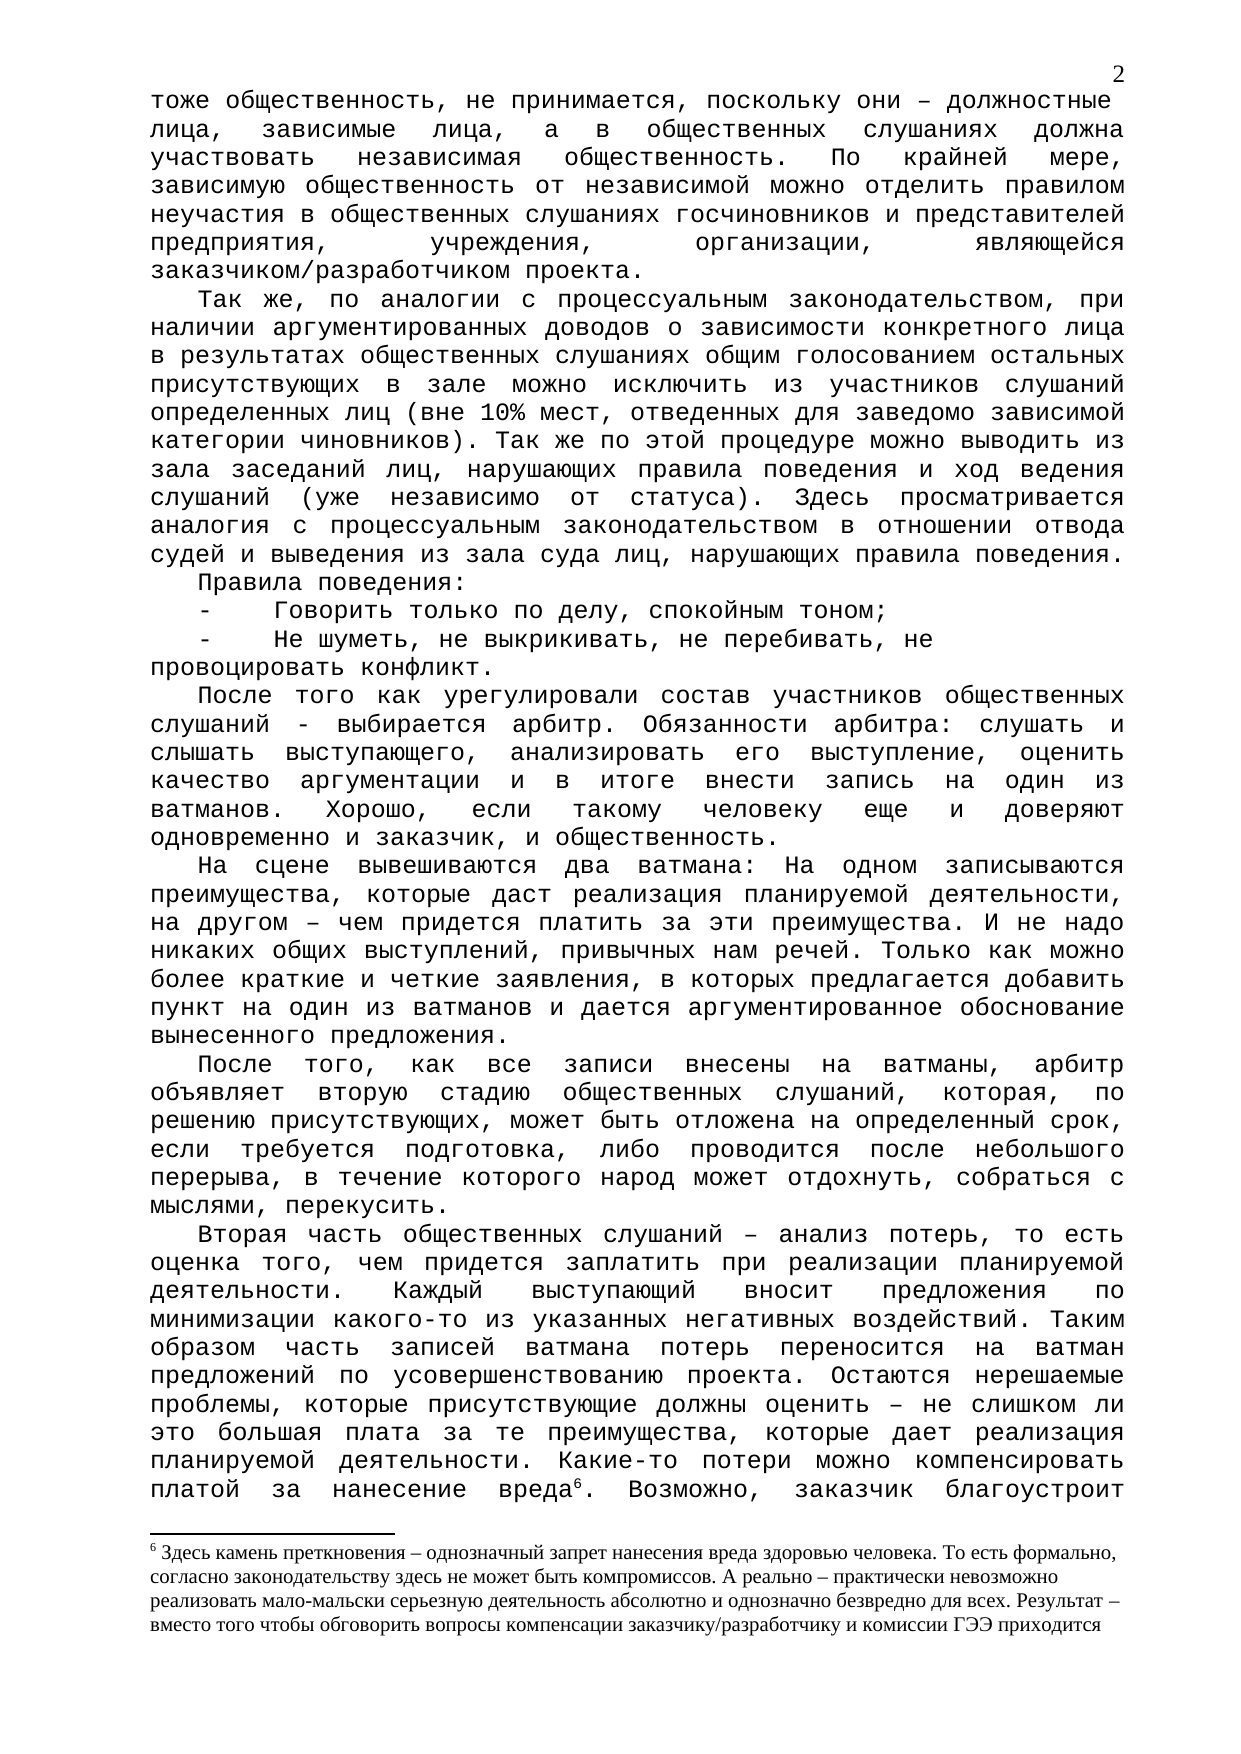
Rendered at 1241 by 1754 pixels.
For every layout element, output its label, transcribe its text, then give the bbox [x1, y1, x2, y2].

text Правила поведения: [150, 569, 1125, 598]
text Так же, по аналогии с процессуальным законодательством, при наличии аргументированных доводов о зависимости конкретного лица в результатах общественных слушаниях общим голосованием остальных присутствующих в зале можно исключить из участников слушаний определенных лиц (вне 10% мест, отведенных для заведомо зависимой категории чиновников). Так же по этой процедуре можно выводить из зала заседаний лиц, нарушающих правила поведения и ход ведения слушаний (уже независимо от статуса). Здесь просматривается аналогия с процессуальным законодательством в отношении отвода судей и выведения из зала суда лиц, нарушающих правила поведения. [150, 286, 1125, 569]
text После того как урегулировали состав участников общественных слушаний - выбирается арбитр. Обязанности арбитра: слушать и слышать выступающего, анализировать его выступление, оценить качество аргументации и в итоге внести запись на один из ватманов. Хорошо, если такому человеку еще и доверяют одновременно и заказчик, и общественность. [150, 683, 1125, 853]
list Не шуметь, не выкрикивать, не перебивать, не провоцировать конфликт. [150, 626, 1125, 683]
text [150, 88, 1125, 286]
text На сцене вывешиваются два ватмана: На одном записываются преимущества, которые даст реализация планируемой деятельности, на другом – чем придется платить за эти преимущества. И не надо никаких общих выступлений, привычных нам речей. Только как можно более краткие и четкие заявления, в которых предлагается добавить пункт на один из ватманов и дается аргументированное обоснование вынесенного предложения. [150, 853, 1125, 1051]
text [150, 1221, 1125, 1504]
list Говорить только по делу, спокойным тоном; [150, 598, 1125, 626]
text После того, как все записи внесены на ватманы, арбитр объявляет вторую стадию общественных слушаний, которая, по решению присутствующих, может быть отложена на определенный срок, если требуется подготовка, либо проводится после небольшого перерыва, в течение которого народ может отдохнуть, собраться с мыслями, перекусить. [150, 1051, 1125, 1221]
